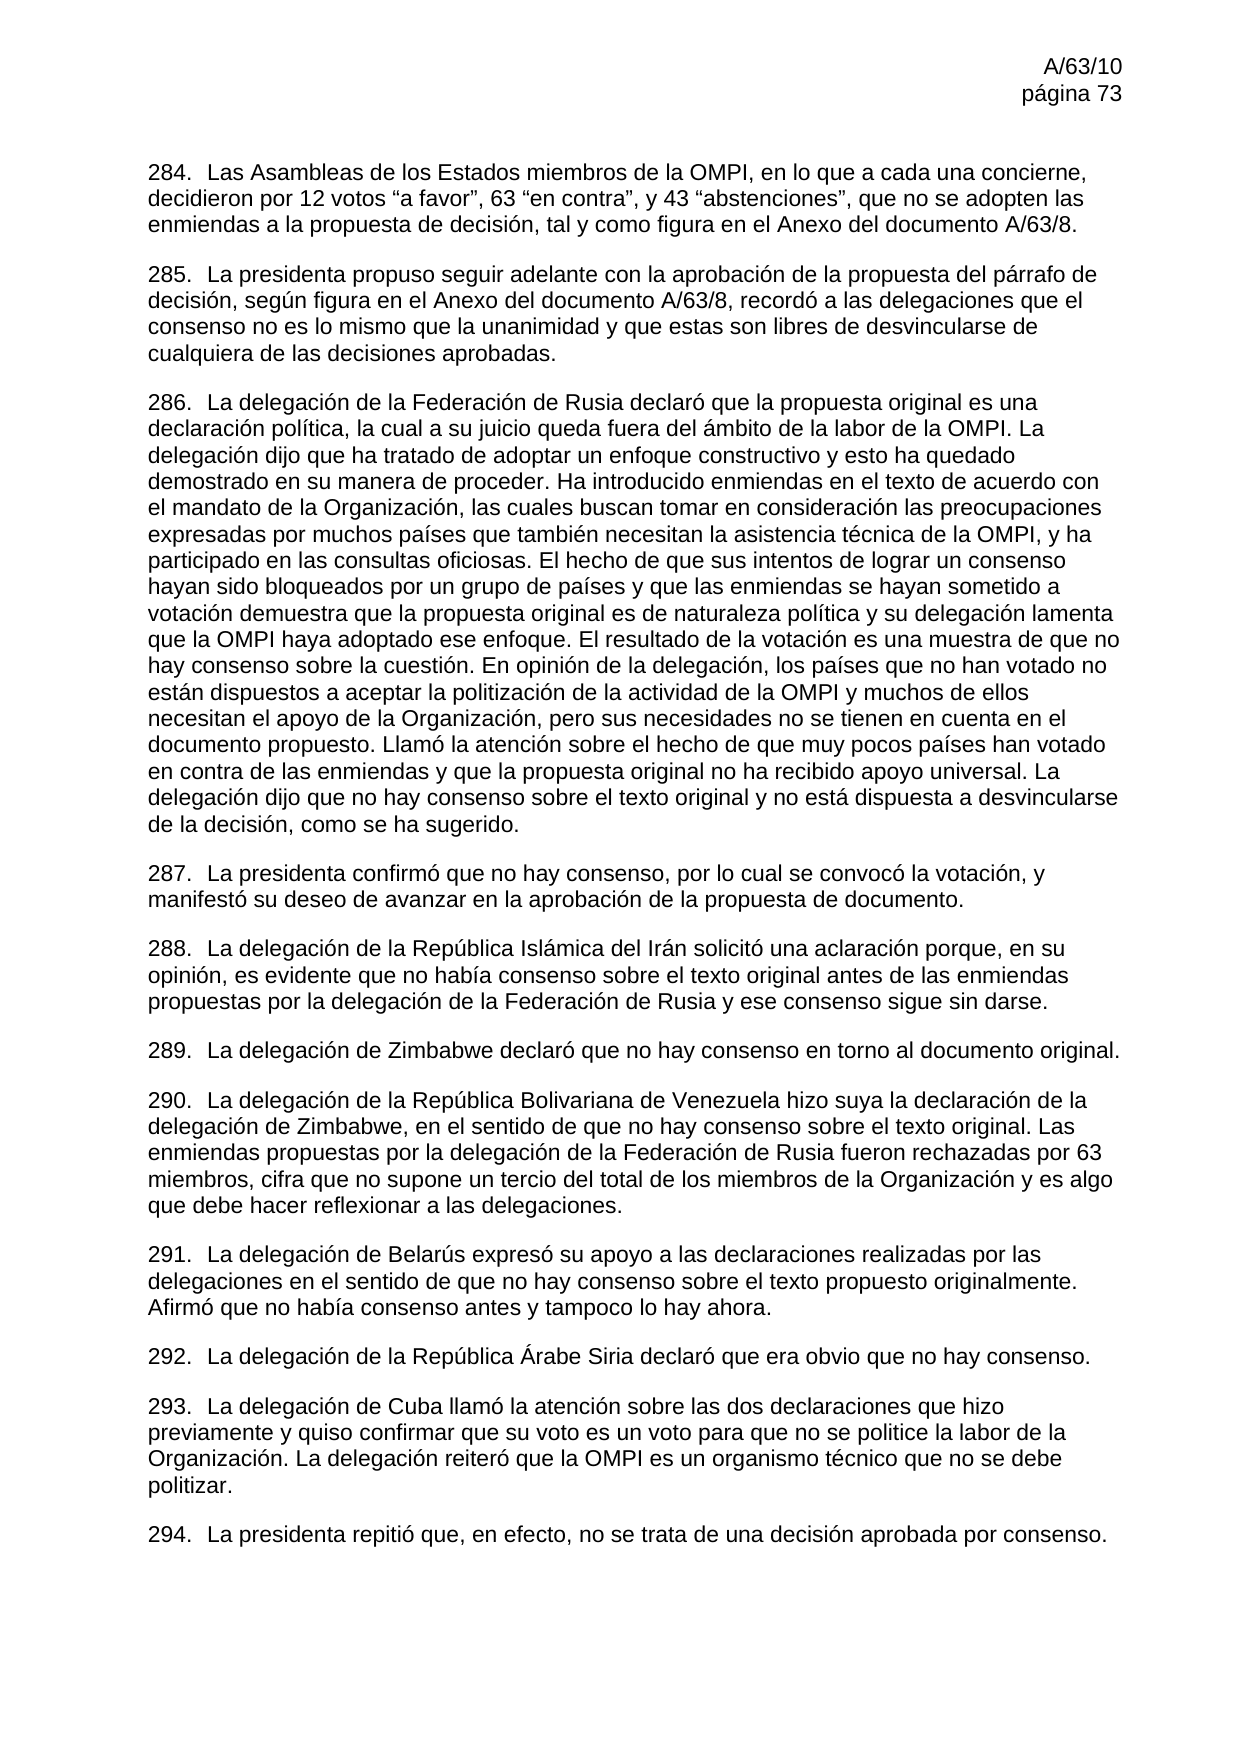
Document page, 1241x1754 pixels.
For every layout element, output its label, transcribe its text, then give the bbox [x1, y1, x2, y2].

text La delegación de Cuba llamó la atención sobre las dos declaraciones que hizo previamente y quiso confirmar que su voto es un voto para que no se politice la labor de la Organización. La delegación reiteró que la OMPI es un organismo técnico que no se debe politizar. [148, 1393, 1122, 1498]
text La delegación de Belarús expresó su apoyo a las declaraciones realizadas por las delegaciones en el sentido de que no hay consenso sobre el texto propuesto originalmente. Afirmó que no había consenso antes y tampoco lo hay ahora. [148, 1241, 1122, 1320]
text La delegación de Zimbabwe declaró que no hay consenso en torno al documento original. [148, 1037, 1122, 1064]
text La presidenta confirmó que no hay consenso, por lo cual se convocó la votación, y manifestó su deseo de avanzar en la aprobación de la propuesta de documento. [148, 860, 1122, 912]
text La presidenta repitió que, en efecto, no se trata de una decisión aprobada por consenso. [148, 1521, 1122, 1547]
text La presidenta propuso seguir adelante con la aprobación de la propuesta del párrafo de decisión, según figura en el Anexo del documento A/63/8, recordó a las delegaciones que el consenso no es lo mismo que la unanimidad y que estas son libres de desvincularse de cualquiera de las decisiones aprobadas. [148, 261, 1122, 366]
text Las Asambleas de los Estados miembros de la OMPI, en lo que a cada una concierne, decidieron por 12 votos “a favor”, 63 “en contra”, y 43 “abstenciones”, que no se adopten las enmiendas a la propuesta de decisión, tal y como figura en el Anexo del documento A/63/8. [148, 158, 1122, 238]
text La delegación de la República Bolivariana de Venezuela hizo suya la declaración de la delegación de Zimbabwe, en el sentido de que no hay consenso sobre el texto original. Las enmiendas propuestas por la delegación de la Federación de Rusia fueron rechazadas por 63 miembros, cifra que no supone un tercio del total de los miembros de la Organización y es algo que debe hacer reflexionar a las delegaciones. [148, 1087, 1122, 1218]
text La delegación de la República Árabe Siria declaró que era obvio que no hay consenso. [148, 1343, 1122, 1370]
text La delegación de la República Islámica del Irán solicitó una aclaración porque, en su opinión, es evidente que no había consenso sobre el texto original antes de las enmiendas propuestas por la delegación de la Federación de Rusia y ese consenso sigue sin darse. [148, 935, 1122, 1014]
text La delegación de la Federación de Rusia declaró que la propuesta original es una declaración política, la cual a su juicio queda fuera del ámbito de la labor de la OMPI. La delegación dijo que ha tratado de adoptar un enfoque constructivo y esto ha quedado demostrado en su manera de proceder. Ha introducido enmiendas en el texto de acuerdo con el mandato de la Organización, las cuales buscan tomar en consideración las preocupaciones expresadas por muchos países que también necesitan la asistencia técnica de la OMPI, y ha participado en las consultas oficiosas. El hecho de que sus intentos de lograr un consenso hayan sido bloqueados por un grupo de países y que las enmiendas se hayan sometido a votación demuestra que la propuesta original es de naturaleza política y su delegación lamenta que la OMPI haya adoptado ese enfoque. El resultado de la votación es una muestra de que no hay consenso sobre la cuestión. En opinión de la delegación, los países que no han votado no están dispuestos a aceptar la politización de la actividad de la OMPI y muchos de ellos necesitan el apoyo de la Organización, pero sus necesidades no se tienen en cuenta en el documento propuesto. Llamó la atención sobre el hecho de que muy pocos países han votado en contra de las enmiendas y que la propuesta original no ha recibido apoyo universal. La delegación dijo que no hay consenso sobre el texto original y no está dispuesta a desvincularse de la decisión, como se ha sugerido. [148, 389, 1122, 837]
